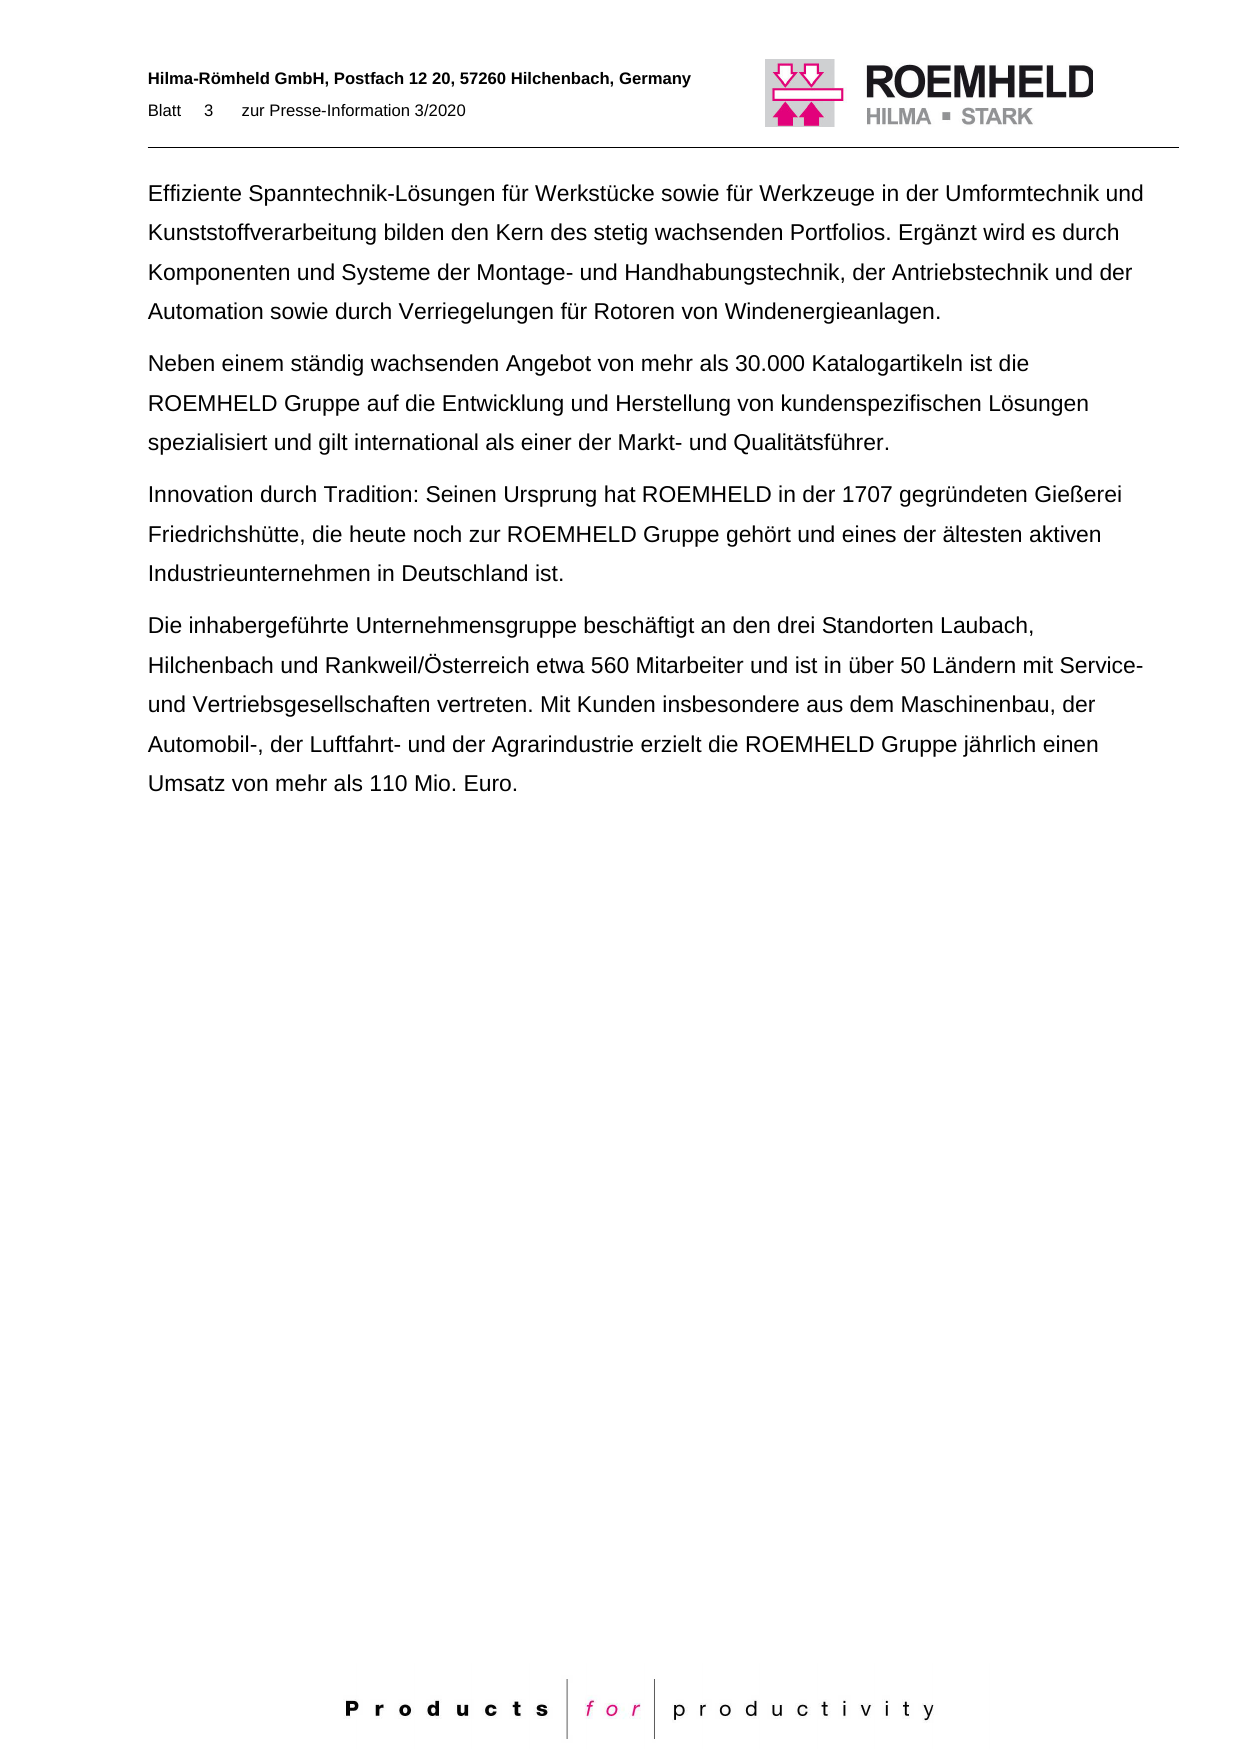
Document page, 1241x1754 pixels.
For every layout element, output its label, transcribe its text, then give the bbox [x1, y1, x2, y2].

text Neben einem ständig wachsenden Angebot von mehr als 30.000 Katalogartikeln ist die ROEMHELD Gruppe auf die Entwicklung und Herstellung von kundenspezifischen Lösungen spezialisiert und gilt international als einer der Markt- und Qualitätsführer. [148, 350, 1162, 456]
picture [763, 59, 1093, 126]
text Innovation durch Tradition: Seinen Ursprung hat ROEMHELD in der 1707 gegründeten Gießerei Friedrichshütte, die heute noch zur ROEMHELD Gruppe gehört und eines der ältesten aktiven Industrieunternehmen in Deutschland ist. [148, 481, 1162, 586]
text Effiziente Spanntechnik-Lösungen für Werkstücke sowie für Werkzeuge in der Umformtechnik und Kunststoffverarbeitung bilden den Kern des stetig wachsenden Portfolios. Ergänzt wird es durch Komponenten und Systeme der Montage- und Handhabungstechnik, der Antriebstechnik und der Automation sowie durch Verriegelungen für Rotoren von Windenergieanlagen. [148, 148, 1162, 324]
text Die inhabergeführte Unternehmensgruppe beschäftigt an den drei Standorten Laubach, Hilchenbach und Rankweil/Österreich etwa 560 Mitarbeiter und ist in über 50 Ländern mit Service- und Vertriebsgesellschaften vertreten. Mit Kunden insbesondere aus dem Maschinenbau, der Automobil-, der Luftfahrt- und der Agrarindustrie erzielt die ROEMHELD Gruppe jährlich einen Umsatz von mehr als 110 Mio. Euro. [148, 612, 1162, 796]
picture [299, 1663, 990, 1749]
